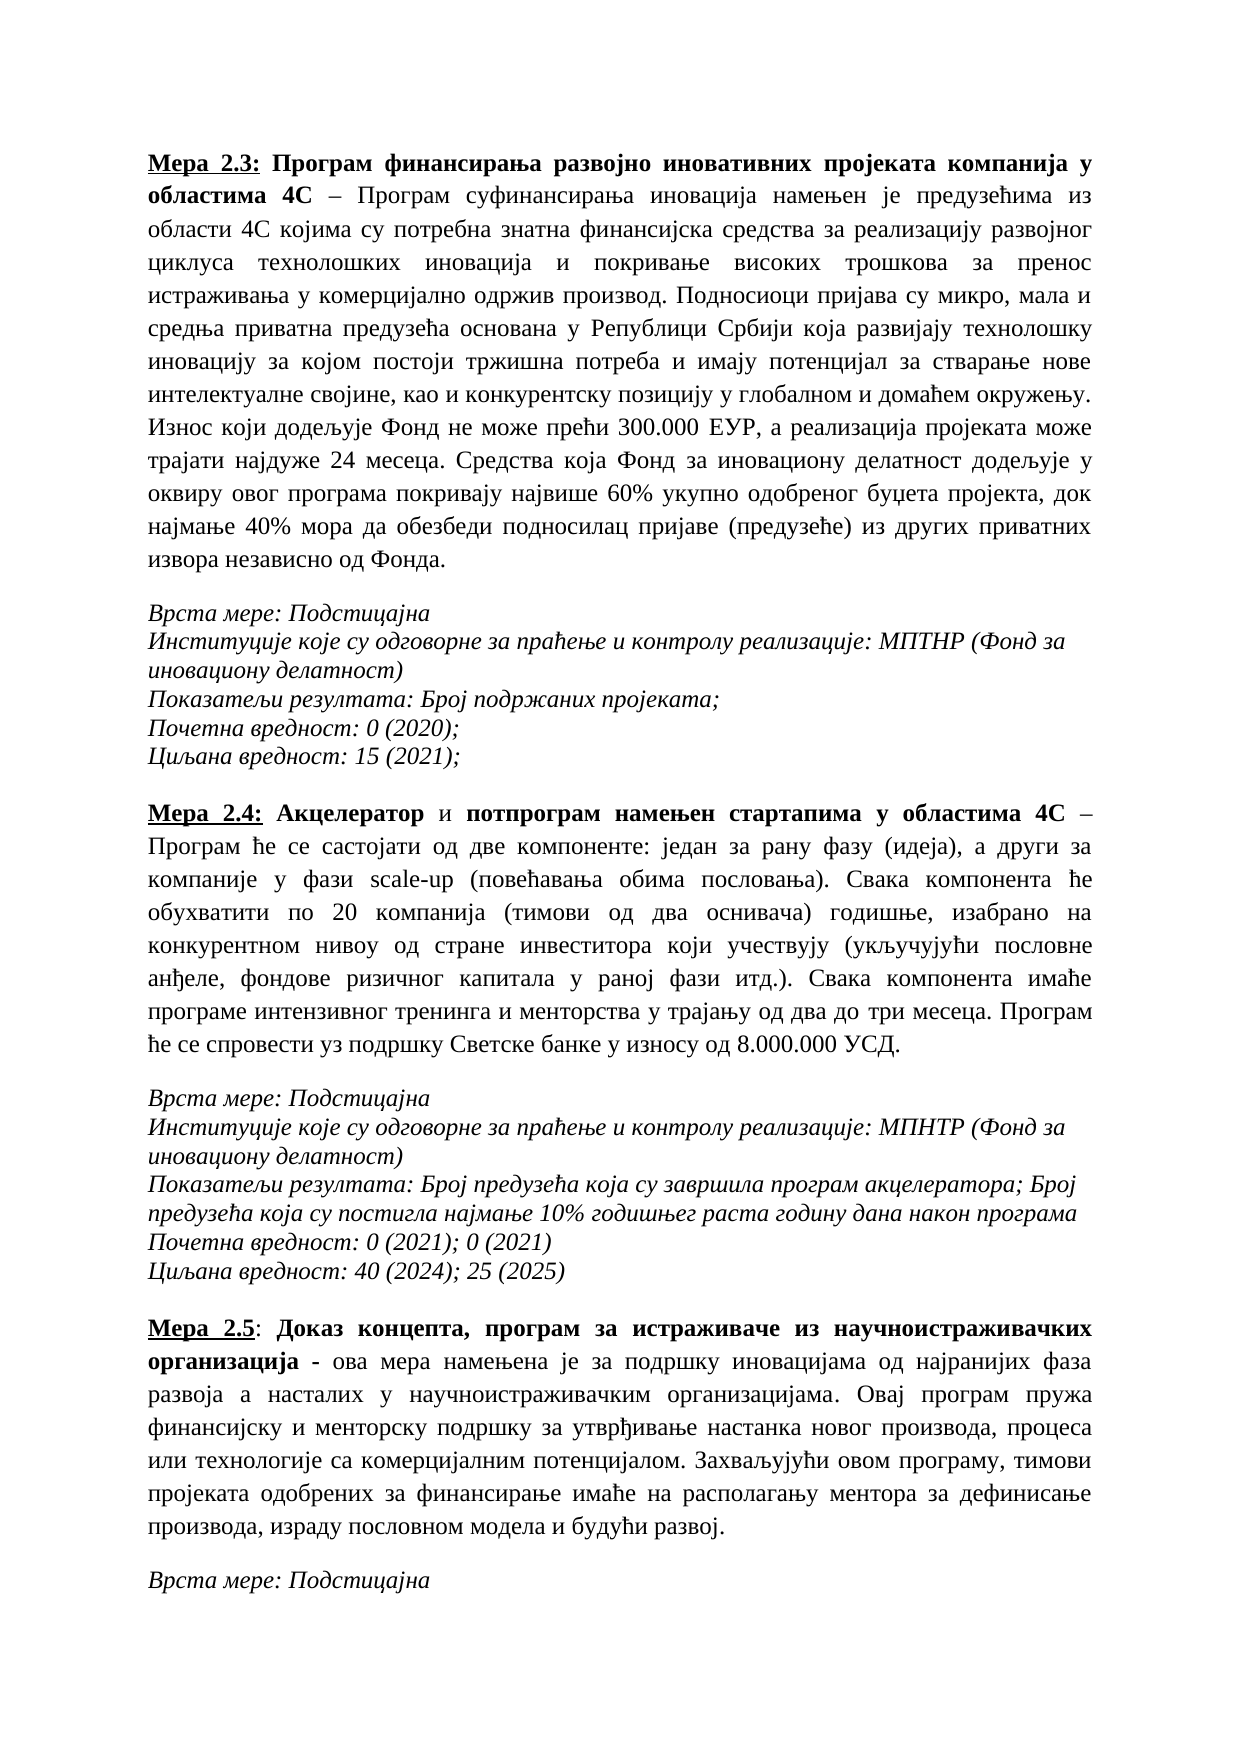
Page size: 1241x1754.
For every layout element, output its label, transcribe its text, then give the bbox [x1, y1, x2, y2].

text Почетна вредност: 0 (2020); [148, 713, 1093, 741]
text Почетна вредност: 0 (2021); 0 (2021) [148, 1227, 1093, 1256]
text Врста мере: Подстицајна [148, 1083, 1093, 1112]
text Институције које су одговорне за праћење и контролу реализације: МПНТР (Фонд за иновациону делатност) [148, 1112, 1093, 1169]
text Показатељи резултата: Број предузећа која су завршила програм акцелератора; Број предузећа која су постигла најмање 10% годишњег раста годину дана након програма [148, 1169, 1093, 1227]
text Циљана вредност: 15 (2021); [148, 741, 1093, 770]
text Мера 2.5: Доказ концепта, програм за истраживаче из научноистраживачких организација - ова мера намењена је за подршку иновацијама од најранијих фаза развоја а насталих у научноистраживачким организацијама. Овај програм пружа финансијску и менторску подршку за утврђивање настанка новог производа, процеса или технологије са комерцијалним потенцијалом. Захваљујући овом програму, тимови пројеката одобрених за финансирање имаће на располагању ментора за дефинисање производа, израду пословном модела и будући развој. [148, 1313, 1093, 1540]
text Врста мере: Подстицајна [148, 1565, 1093, 1594]
text Мера 2.4: Акцелератор и потпрограм намењен стартапима у областима 4С – Програм ће се састојати од две компоненте: један за рану фазу (идеја), а други за компаније у фази scale-up (повећавања обима пословања). Свака компонента ће обухватити по 20 компанија (тимови од два оснивача) годишње, изабрано на конкурентном нивоу од стране инвеститора који учествују (укључујући пословне анђеле, фондове ризичног капитала у раној фази итд.). Свака компонента имаће програме интензивног тренинга и менторства у трајању од два до три месеца. Програм ће се спровести уз подршку Светске банке у износу од 8.000.000 УСД. [148, 798, 1093, 1058]
text Циљана вредност: 40 (2024); 25 (2025) [148, 1256, 1093, 1284]
text Врста мере: Подстицајна [148, 598, 1093, 626]
text Показатељи резултата: Број подржаних пројеката; [148, 684, 1093, 713]
text Мера 2.3: Програм финансирања развојно иновативних пројеката компанија у областима 4С – Програм суфинансирања иновација намењен је предузећима из области 4С којима су потребна знатна финансијска средства за реализацију развојног циклуса технолошких иновација и покривање високих трошкова за пренос истраживања у комерцијално одржив производ. Подносиоци пријава су микро, мала и средња приватна предузећа основана у Републици Србији која развијају технолошку иновацију за којом постоји тржишна потреба и имају потенцијал за стварање нове интелектуалне својине, као и конкурентску позицију у глобалном и домаћем окружењу. Износ који додељује Фонд не може прећи 300.000 ЕУР, а реализација пројеката може трајати најдуже 24 месеца. Средства која Фонд за иновациону делатност додељује у оквиру овог програма покривају највише 60% укупно одобреног буџета пројекта, док најмање 40% мора да обезбеди подносилац пријаве (предузеће) из других приватних извора независно од Фонда. [148, 148, 1093, 573]
text Институције које су одговорне за праћење и контролу реализације: МПТНР (Фонд за иновациону делатност) [148, 626, 1093, 684]
